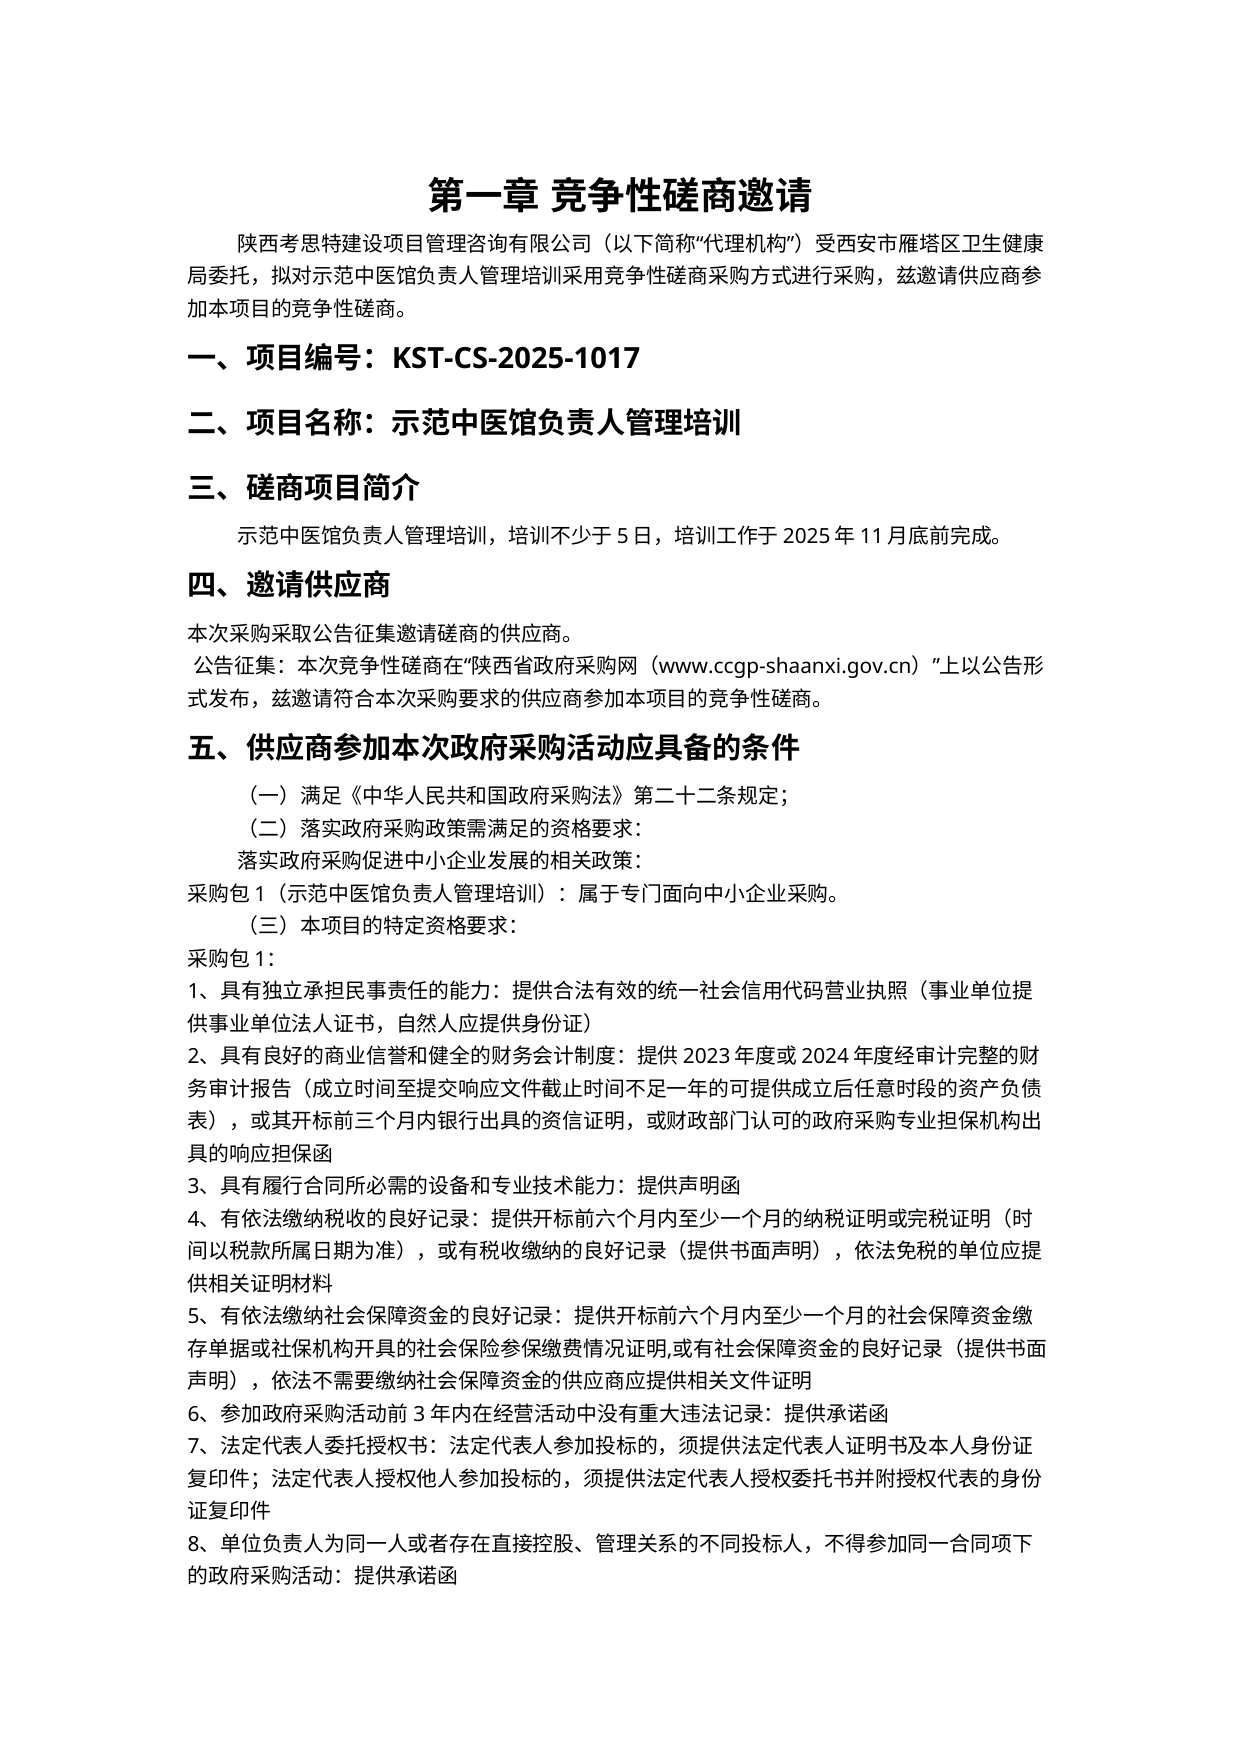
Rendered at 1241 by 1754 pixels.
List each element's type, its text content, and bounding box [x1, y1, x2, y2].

text 三、磋商项目简介 [187, 454, 1053, 519]
text 四、邀请供应商 [187, 552, 1053, 617]
text 4、有依法缴纳税收的良好记录：提供开标前六个月内至少一个月的纳税证明或完税证明（时间以税款所属日期为准），或有税收缴纳的良好记录（提供书面声明），依法免税的单位应提供相关证明材料 [187, 1202, 1053, 1299]
text 1、具有独立承担民事责任的能力：提供合法有效的统一社会信用代码营业执照（事业单位提供事业单位法人证书，自然人应提供身份证） [187, 974, 1053, 1039]
text 5、有依法缴纳社会保障资金的良好记录：提供开标前六个月内至少一个月的社会保障资金缴存单据或社保机构开具的社会保险参保缴费情况证明,或有社会保障资金的良好记录（提供书面声明），依法不需要缴纳社会保障资金的供应商应提供相关文件证明 [187, 1299, 1053, 1397]
text 本次采购采取公告征集邀请磋商的供应商。 [187, 617, 1053, 649]
text 8、单位负责人为同一人或者存在直接控股、管理关系的不同投标人，不得参加同一合同项下的政府采购活动：提供承诺函 [187, 1527, 1053, 1592]
text （三）本项目的特定资格要求： [187, 909, 1053, 942]
text 落实政府采购促进中小企业发展的相关政策： [187, 844, 1053, 877]
text 7、法定代表人委托授权书：法定代表人参加投标的，须提供法定代表人证明书及本人身份证复印件；法定代表人授权他人参加投标的，须提供法定代表人授权委托书并附授权代表的身份证复印件 [187, 1429, 1053, 1527]
text 采购包1： [187, 942, 1053, 974]
text 示范中医馆负责人管理培训，培训不少于5日，培训工作于2025年11月底前完成。 [187, 519, 1053, 552]
text 2、具有良好的商业信誉和健全的财务会计制度：提供2023年度或2024年度经审计完整的财务审计报告（成立时间至提交响应文件截止时间不足一年的可提供成立后任意时段的资产负债表），或其开标前三个月内银行出具的资信证明，或财政部门认可的政府采购专业担保机构出具的响应担保函 [187, 1039, 1053, 1169]
text 五、供应商参加本次政府采购活动应具备的条件 [187, 714, 1053, 779]
text 采购包1（示范中医馆负责人管理培训）：属于专门面向中小企业采购。 [187, 877, 1053, 909]
text 6、参加政府采购活动前 3 年内在经营活动中没有重大违法记录：提供承诺函 [187, 1397, 1053, 1429]
text （二）落实政府采购政策需满足的资格要求： [187, 812, 1053, 844]
text 第一章 竞争性磋商邀请 [187, 162, 1053, 227]
text 公告征集：本次竞争性磋商在“陕西省政府采购网（www.ccgp-shaanxi.gov.cn）”上以公告形式发布，兹邀请符合本次采购要求的供应商参加本项目的竞争性磋商。 [187, 649, 1053, 714]
text 3、具有履行合同所必需的设备和专业技术能力：提供声明函 [187, 1169, 1053, 1202]
text 陕西考思特建设项目管理咨询有限公司（以下简称“代理机构”）受西安市雁塔区卫生健康局委托，拟对示范中医馆负责人管理培训采用竞争性磋商采购方式进行采购，兹邀请供应商参加本项目的竞争性磋商。 [187, 227, 1053, 324]
text 一、项目编号：KST-CS-2025-1017 [187, 324, 1053, 389]
text （一）满足《中华人民共和国政府采购法》第二十二条规定； [187, 779, 1053, 812]
text 二、项目名称：示范中医馆负责人管理培训 [187, 389, 1053, 454]
